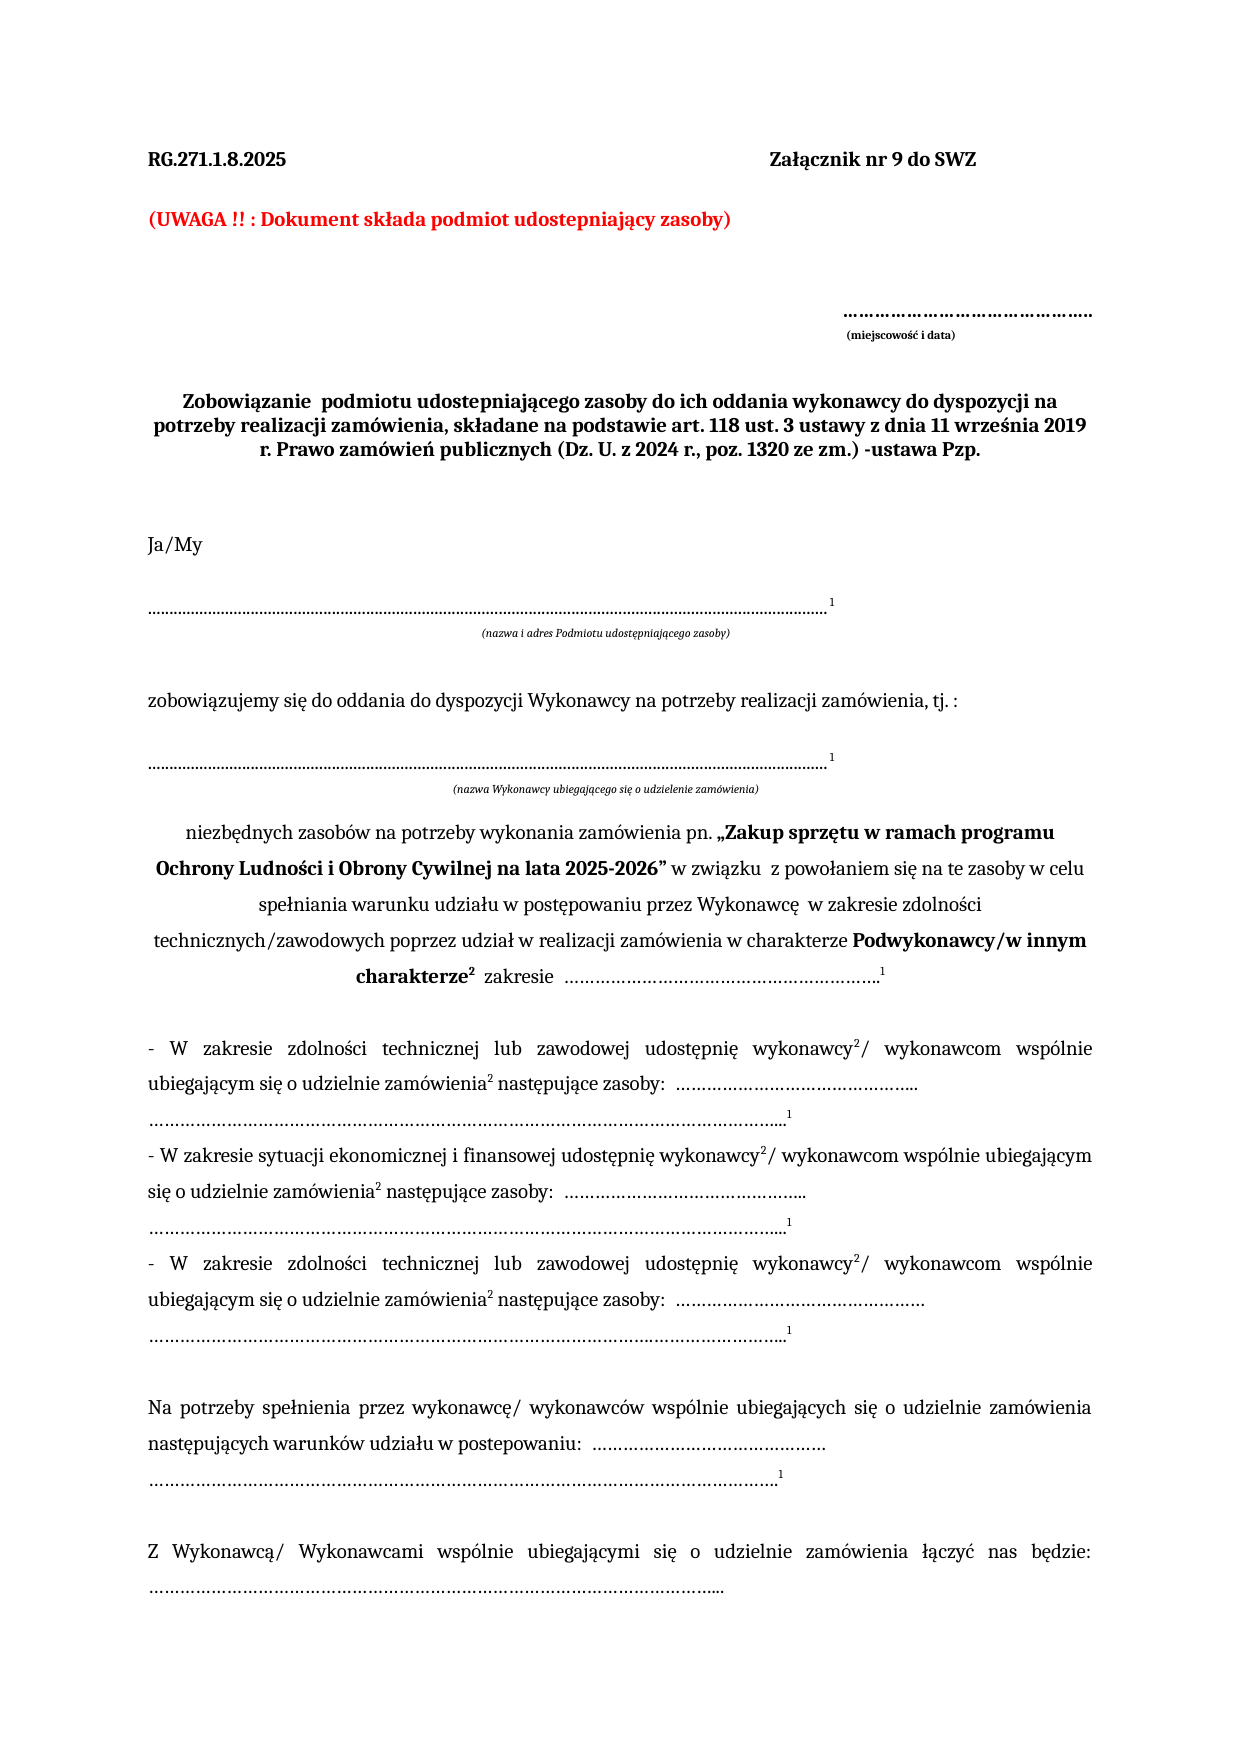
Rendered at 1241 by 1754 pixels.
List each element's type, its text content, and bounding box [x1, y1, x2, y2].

text ...............................................................................................................................................................1 [148, 751, 1066, 775]
text Z Wykonawcą/ Wykonawcami wspólnie ubiegającymi się o udzielnie zamówienia łączyć nas będzie: ………………………………………………………………………………………………... [148, 1539, 1093, 1599]
text ...............................................................................................................................................................1 [148, 595, 1066, 619]
text niezbędnych zasobów na potrzeby wykonania zamówienia pn. „Zakup sprzętu w ramach programu Ochrony Ludności i Obrony Cywilnej na lata 2025-2026” w związku z powołaniem się na te zasoby w celu spełniania warunku udziału w postępowaniu przez Wykonawcę w zakresie zdolności technicznych/zawodowych poprzez udział w realizacji zamówienia w charakterze Podwykonawcy/w innym charakterze2 zakresie …………………………………………………….1 [148, 821, 1093, 988]
text (nazwa i adres Podmiotu udostępniającego zasoby) [148, 626, 1066, 650]
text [148, 1467, 1093, 1491]
text (miejscowość i data) [738, 329, 1093, 353]
text …………………………………………………………………………………………………………...1 [148, 1216, 1093, 1240]
text (nazwa Wykonawcy ubiegającego się o udzielenie zamówienia) [148, 782, 1066, 806]
text Ja/My [148, 533, 1066, 557]
text Zobowiązanie podmiotu udostepniającego zasoby do ich oddania wykonawcy do dyspozycji na potrzeby realizacji zamówienia, składane na podstawie art. 118 ust. 3 ustawy z dnia 11 września 2019 r. Prawo zamówień publicznych (Dz. U. z 2024 r., poz. 1320 ze zm.) -ustawa Pzp. [148, 389, 1093, 461]
text (UWAGA !! : Dokument składa podmiot udostepniający zasoby) [148, 208, 1093, 232]
text - W zakresie sytuacji ekonomicznej i finansowej udostępnię wykonawcy2/ wykonawcom wspólnie ubiegającym się o udzielnie zamówienia2 następujące zasoby: ……………………………………….. [148, 1144, 1093, 1204]
text - W zakresie zdolności technicznej lub zawodowej udostępnię wykonawcy2/ wykonawcom wspólnie ubiegającym się o udzielnie zamówienia2 następujące zasoby: ……………………………………….. [148, 1036, 1093, 1096]
text Na potrzeby spełnienia przez wykonawcę/ wykonawców wspólnie ubiegających się o udzielnie zamówienia następujących warunków udziału w postepowaniu: ……………………………………… [148, 1396, 1093, 1455]
text …………………………………………………………………………………………………………...1 [148, 1108, 1093, 1132]
text …………………………………………………………………………………….……………………..1 [148, 1324, 1093, 1348]
text zobowiązujemy się do oddania do dyspozycji Wykonawcy na potrzeby realizacji zamówienia, tj. : [148, 689, 1066, 713]
text RG.271.1.8.2025 Załącznik nr 9 do SWZ [148, 148, 1093, 172]
text ……………………………………….. [148, 299, 1093, 323]
text - W zakresie zdolności technicznej lub zawodowej udostępnię wykonawcy2/ wykonawcom wspólnie ubiegającym się o udzielnie zamówienia2 następujące zasoby: ………………………………………… [148, 1252, 1093, 1312]
